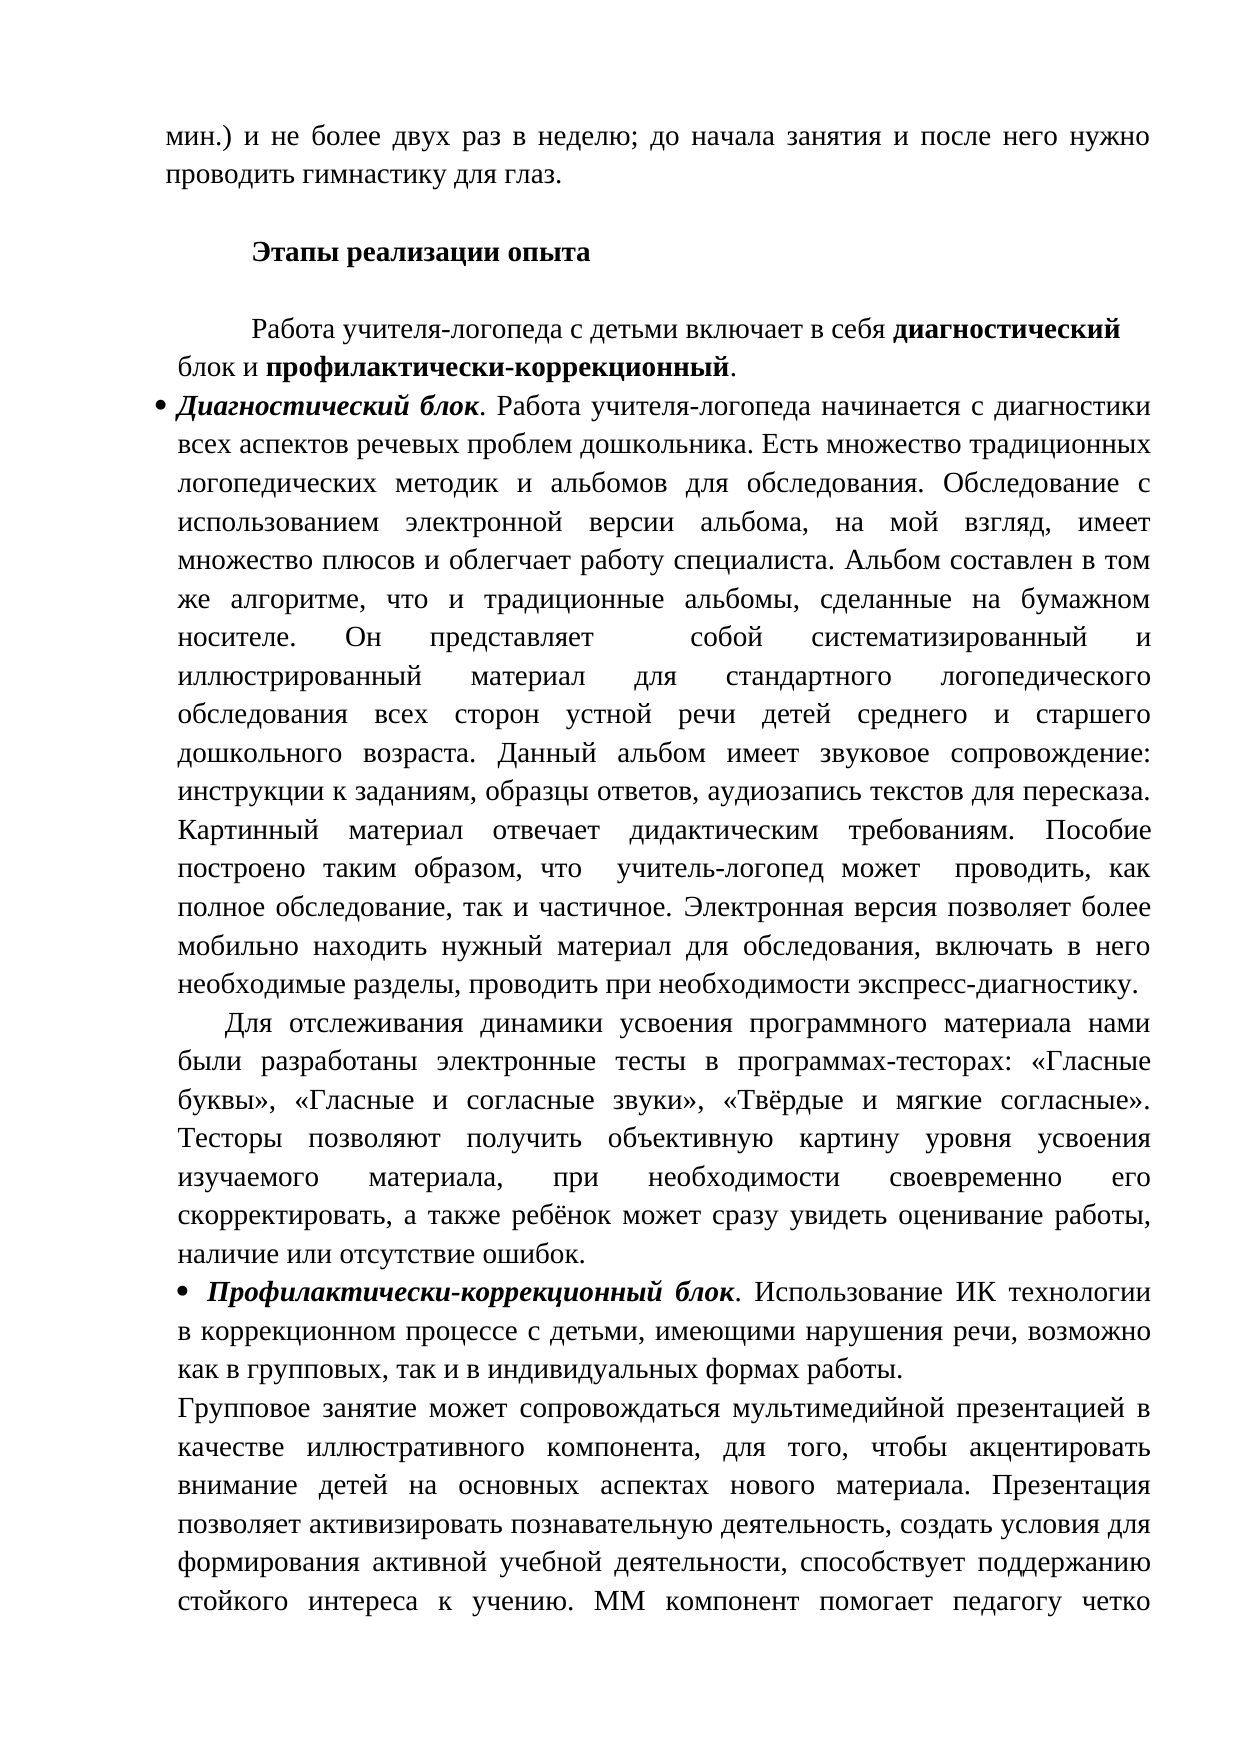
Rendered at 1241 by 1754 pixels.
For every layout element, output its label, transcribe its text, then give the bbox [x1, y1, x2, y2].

text Этапы реализации опыта [165, 234, 1152, 267]
text Для отслеживания динамики усвоения программного материала нами были разработаны электронные тесты в программах-тесторах: «Гласные буквы», «Гласные и согласные звуки», «Твёрдые и мягкие согласные». Тесторы позволяют получить объективную картину уровня усвоения изучаемого материала, при необходимости своевременно его скорректировать, а также ребёнок может сразу увидеть оценивание работы, наличие или отсутствие ошибок. [177, 1005, 1152, 1269]
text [177, 1390, 1152, 1616]
list Профилактически-коррекционный блок. Использование ИК технологии в коррекционном процессе с детьми, имеющими нарушения речи, возможно как в групповых, так и в индивидуальных формах работы. [177, 1274, 1152, 1385]
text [165, 118, 1152, 190]
list Диагностический блок. Работа учителя-логопеда начинается с диагностики всех аспектов речевых проблем дошкольника. Есть множество традиционных логопедических методик и альбомов для обследования. Обследование с использованием электронной версии альбома, на мой взгляд, имеет множество плюсов и облегчает работу специалиста. Альбом составлен в том же алгоритме, что и традиционные альбомы, сделанные на бумажном носителе. Он представляет собой систематизированный и иллюстрированный материал для стандартного логопедического обследования всех сторон устной речи детей среднего и старшего дошкольного возраста. Данный альбом имеет звуковое сопровождение: инструкции к заданиям, образцы ответов, аудиозапись текстов для пересказа. Картинный материал отвечает дидактическим требованиям. Пособие построено таким образом, что учитель-логопед может проводить, как полное обследование, так и частичное. Электронная версия позволяет более мобильно находить нужный материал для обследования, включать в него необходимые разделы, проводить при необходимости экспресс-диагностику. [156, 388, 1152, 1000]
text блок и профилактически-коррекционный. [177, 349, 1152, 383]
text Работа учителя-логопеда с детьми включает в себя диагностический [156, 311, 1152, 344]
